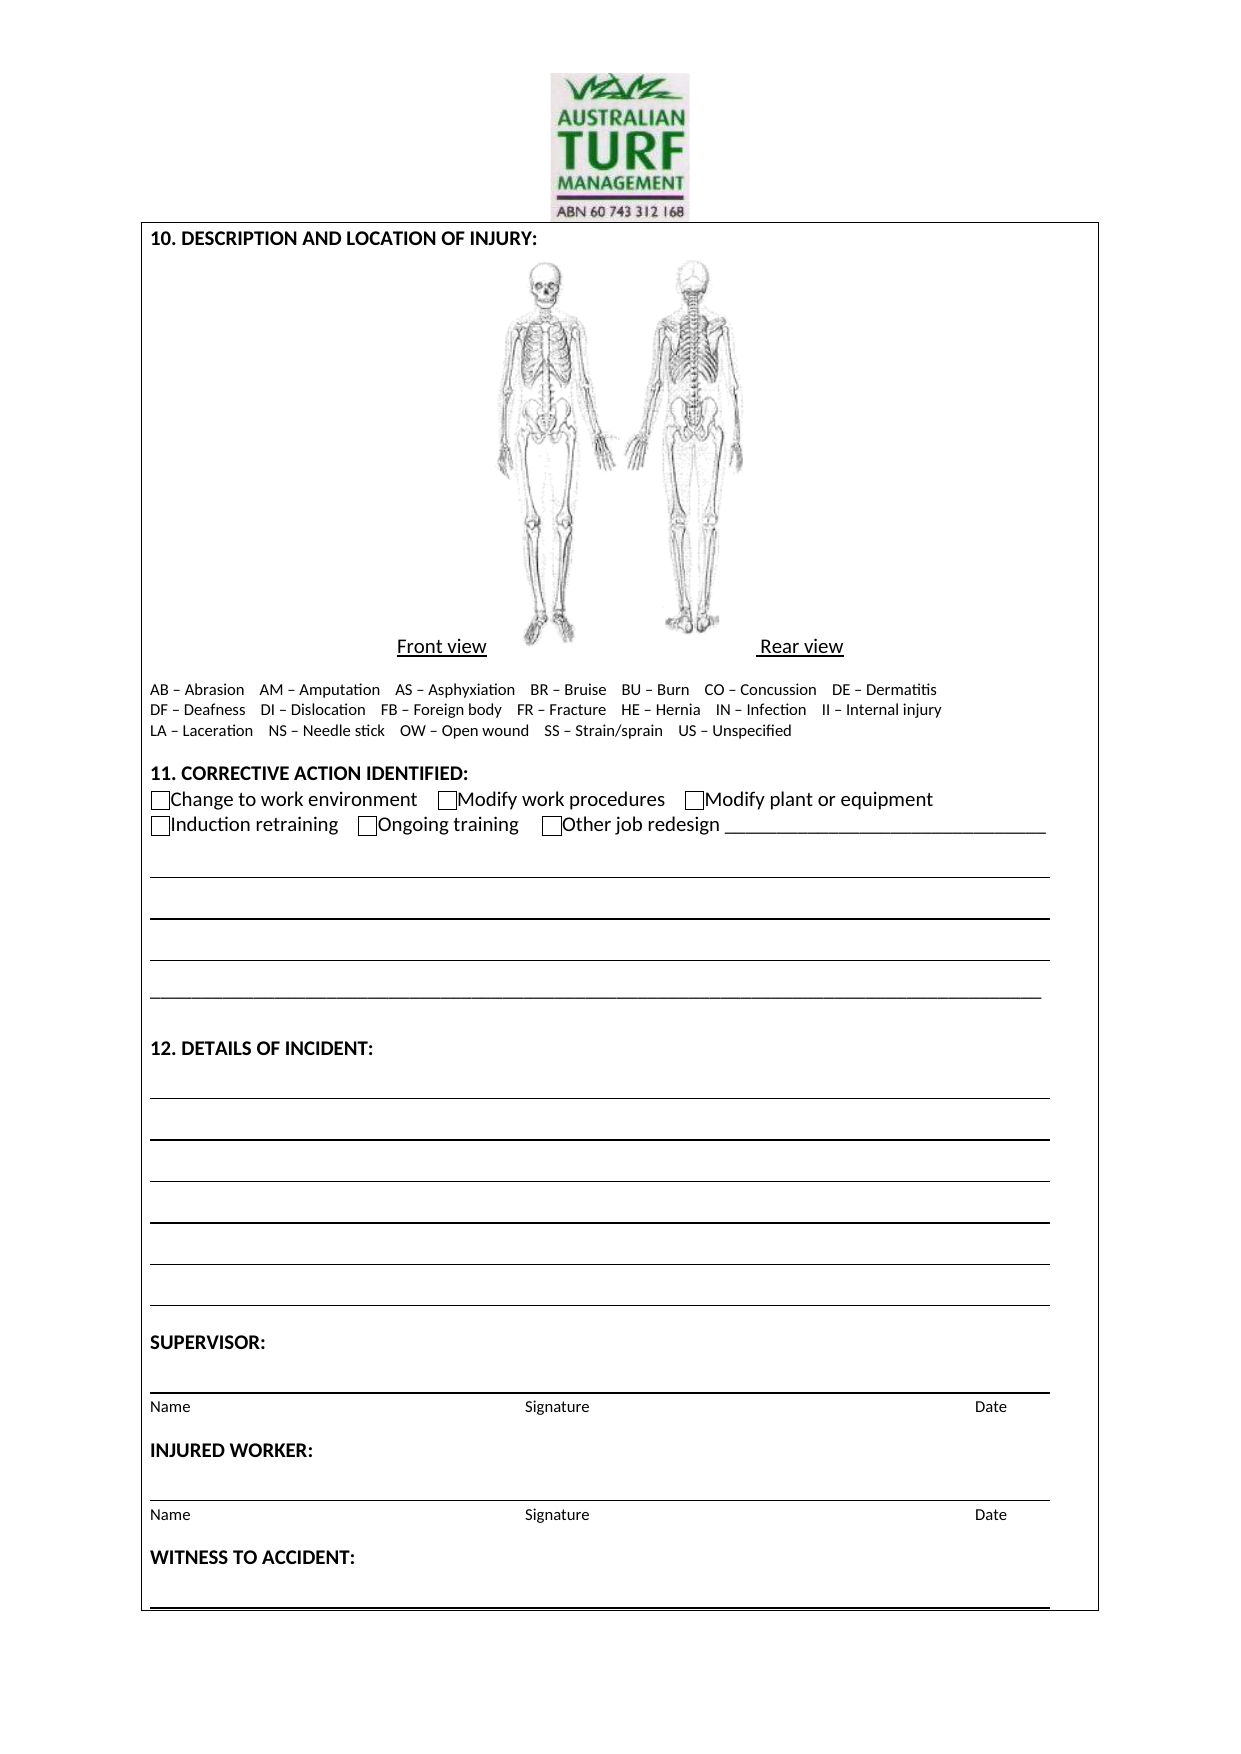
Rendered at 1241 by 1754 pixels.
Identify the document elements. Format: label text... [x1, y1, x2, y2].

text 12. DETAILS OF INCIDENT: [150, 1035, 1090, 1060]
text WITNESS TO ACCIDENT: [150, 1544, 1090, 1570]
picture [491, 250, 756, 654]
text DF – Deafness DI – Dislocation FB – Foreign body FR – Fracture HE – Hernia IN – Infection II – Internal injury [150, 700, 1090, 720]
text INJURED WORKER: [150, 1437, 1090, 1462]
text Change to work environment Modify work procedures Modify plant or equipment [150, 786, 1090, 811]
text SUPERVISOR: [150, 1329, 1090, 1355]
text Induction retraining Ongoing training Other job redesign _______________________________ [150, 811, 1090, 837]
picture [550, 73, 690, 222]
text 10. DESCRIPTION AND LOCATION OF INJURY: [142, 223, 1098, 251]
text 11. CORRECTIVE ACTION IDENTIFIED: [150, 761, 1090, 786]
text ______________________________________________________________________________________ [142, 973, 1098, 1002]
text Name Signature Date [150, 1504, 1090, 1524]
text LA – Laceration NS – Needle stick OW – Open wound SS – Strain/sprain US – Unspecified [150, 720, 1090, 740]
text Name Signature Date [150, 1396, 1090, 1417]
text AB – Abrasion AM – Amputation AS – Asphyxiation BR – Bruise BU – – Concussion DE – Dermatitis [150, 679, 1090, 700]
